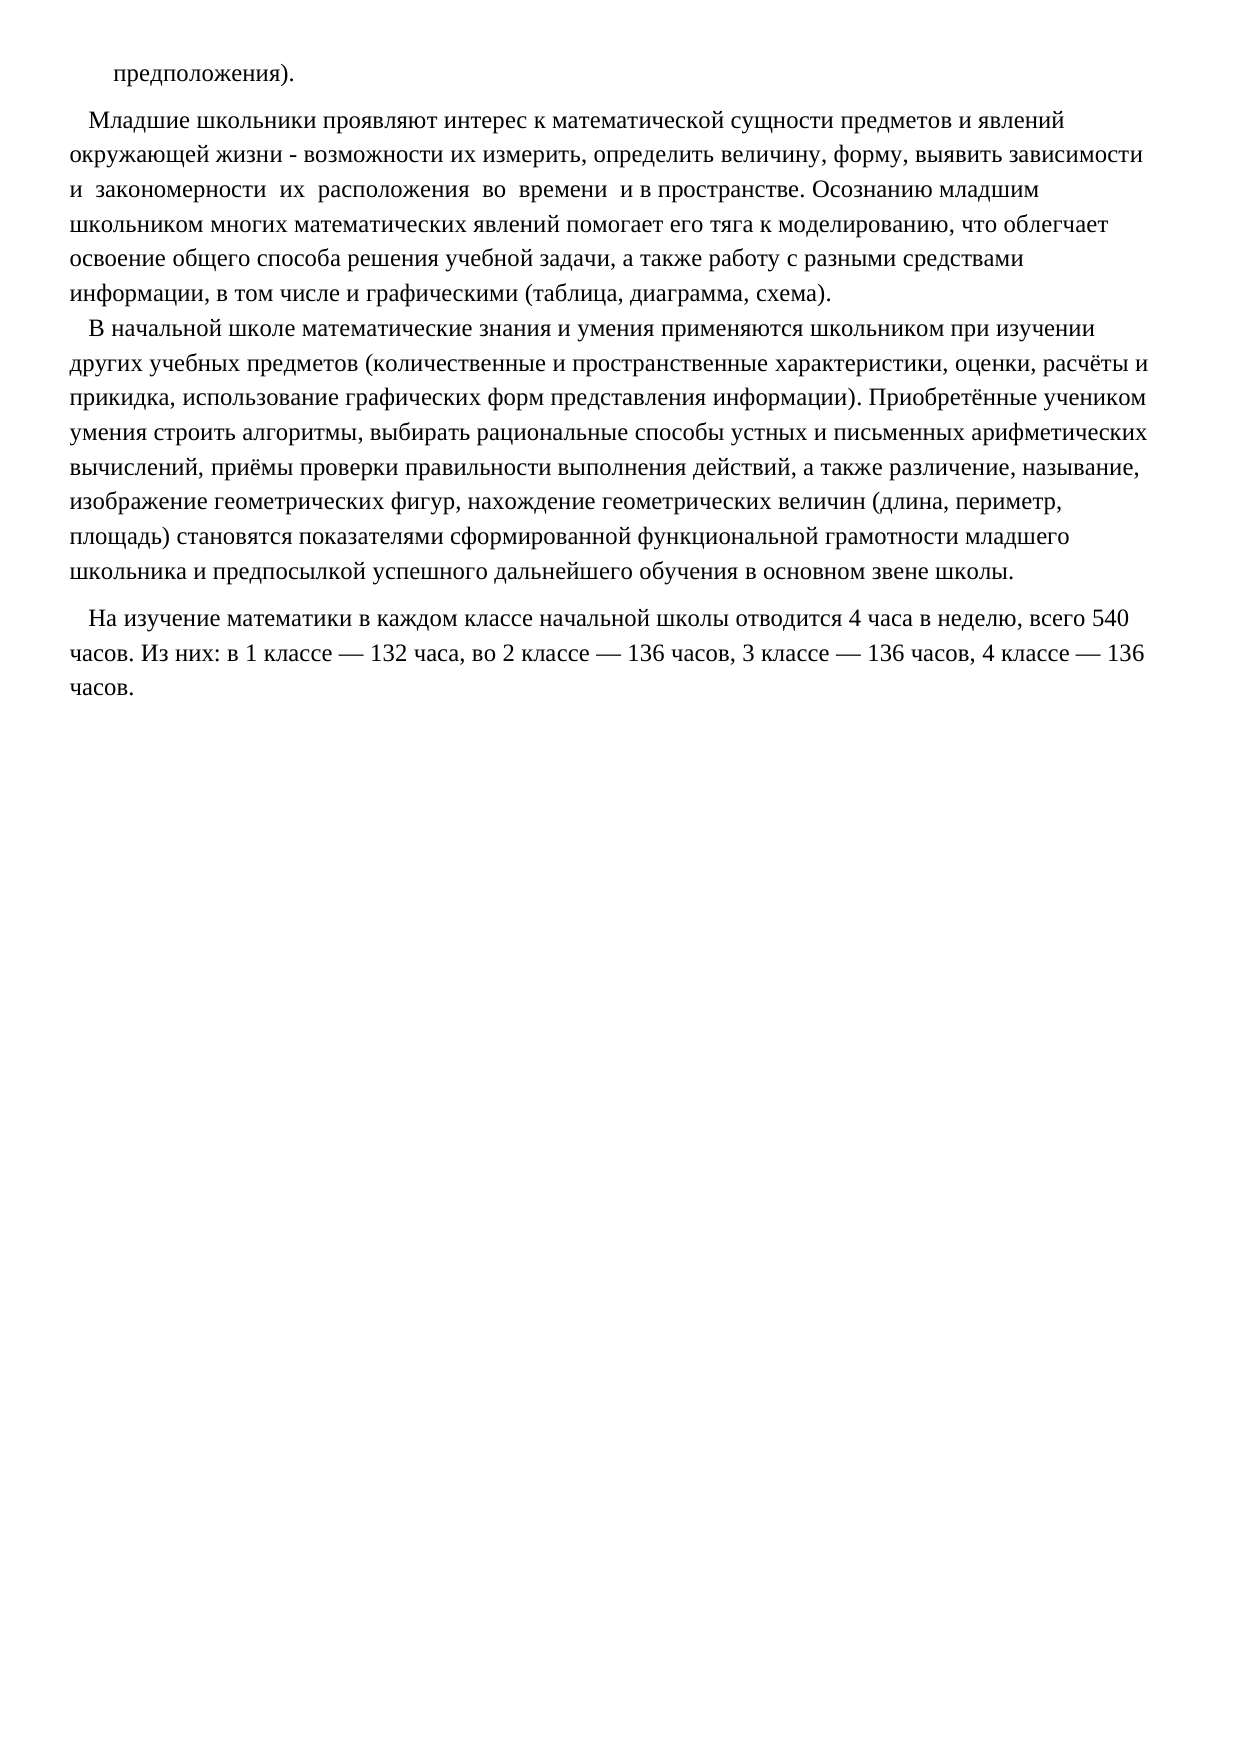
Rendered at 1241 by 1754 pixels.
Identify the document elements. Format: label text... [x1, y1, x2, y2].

text На изучение математики в каждом классе начальной школы отводится 4 часа в неделю, всего 540 часов. Из них: в 1 классе — 132 часа, во 2 классе — 136 часов, 3 классе — 136 часов, 4 классе — 136 часов. [69, 603, 1154, 701]
text Младшие школьники проявляют интерес к математической сущности предметов и явлений окружающей жизни - возможности их измерить, определить величину, форму, выявить зависимости и закономерности их расположения во времени и в пространстве. Осознанию младшим школьником многих математических явлений помогает его тяга к моделированию, что облегчает освоение общего способа решения учебной задачи, а также работу с разными средствами информации, в том числе и графическими (таблица, диаграмма, схема). [69, 105, 1152, 307]
text предположения). [113, 58, 1154, 87]
text В начальной школе математические знания и умения применяются школьником при изучении других учебных предметов (количественные и пространственные характеристики, оценки, расчёты и прикидка, использование графических форм представления информации). Приобретённые учеником умения строить алгоритмы, выбирать рациональные способы устных и письменных арифметических вычислений, приёмы проверки правильности выполнения действий, а также различение, называние, изображение геометрических фигур, нахождение геометрических величин (длина, периметр, площадь) становятся показателями сформированной функциональной грамотности младшего школьника и предпосылкой успешного дальнейшего обучения в основном звене школы. [69, 313, 1158, 584]
